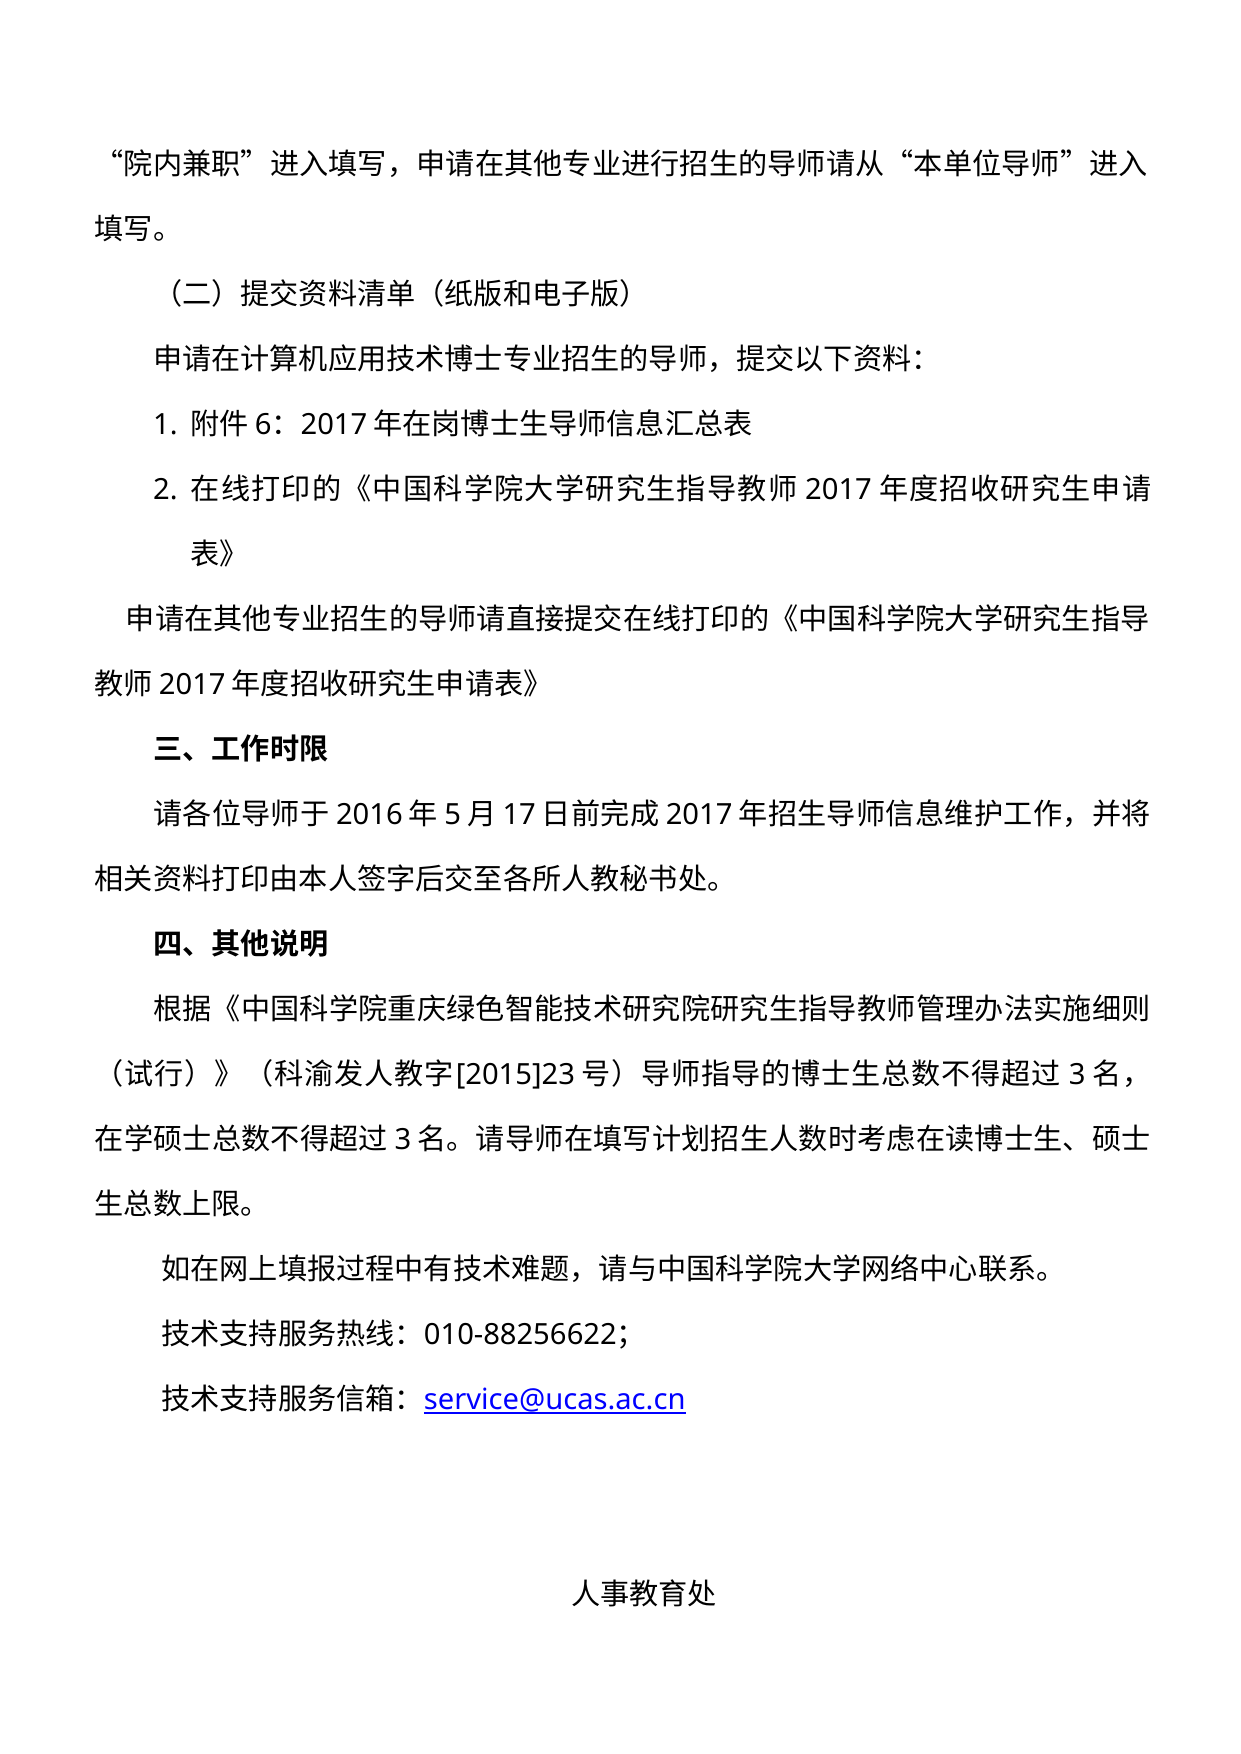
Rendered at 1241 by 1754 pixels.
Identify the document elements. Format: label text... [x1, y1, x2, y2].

list 在线打印的《中国科学院大学研究生指导教师2017年度招收研究生申请表》 [153, 454, 1152, 584]
text 四、其他说明 [94, 909, 1152, 974]
text 申请在其他专业招生的导师请直接提交在线打印的《中国科学院大学研究生指导教师2017年度招收研究生申请表》 [94, 584, 1152, 714]
list 技术支持服务热线：010-88256622； [132, 1299, 1152, 1364]
list 附件6：2017年在岗博士生导师信息汇总表 [153, 389, 1152, 454]
list 技术支持服务信箱：service@ucas.ac.cn [132, 1364, 1152, 1429]
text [94, 129, 1152, 259]
list 人事教育处 [132, 1559, 1152, 1624]
list 请各位导师于2016年5月17日前完成2017年招生导师信息维护工作，并将相关资料打印由本人签字后交至各所人教秘书处。 [94, 779, 1152, 909]
text （二）提交资料清单（纸版和电子版） [94, 259, 1152, 324]
text 根据《中国科学院重庆绿色智能技术研究院研究生指导教师管理办法实施细则（试行）》（科渝发人教字[2015]23号）导师指导的博士生总数不得超过3名，在学硕士总数不得超过3名。请导师在填写计划招生人数时考虑在读博士生、硕士生总数上限。 [94, 974, 1152, 1234]
list 如在网上填报过程中有技术难题，请与中国科学院大学网络中心联系。 [132, 1234, 1152, 1299]
text 三、工作时限 [94, 714, 1152, 779]
text 申请在计算机应用技术博士专业招生的导师，提交以下资料： [94, 324, 1152, 389]
